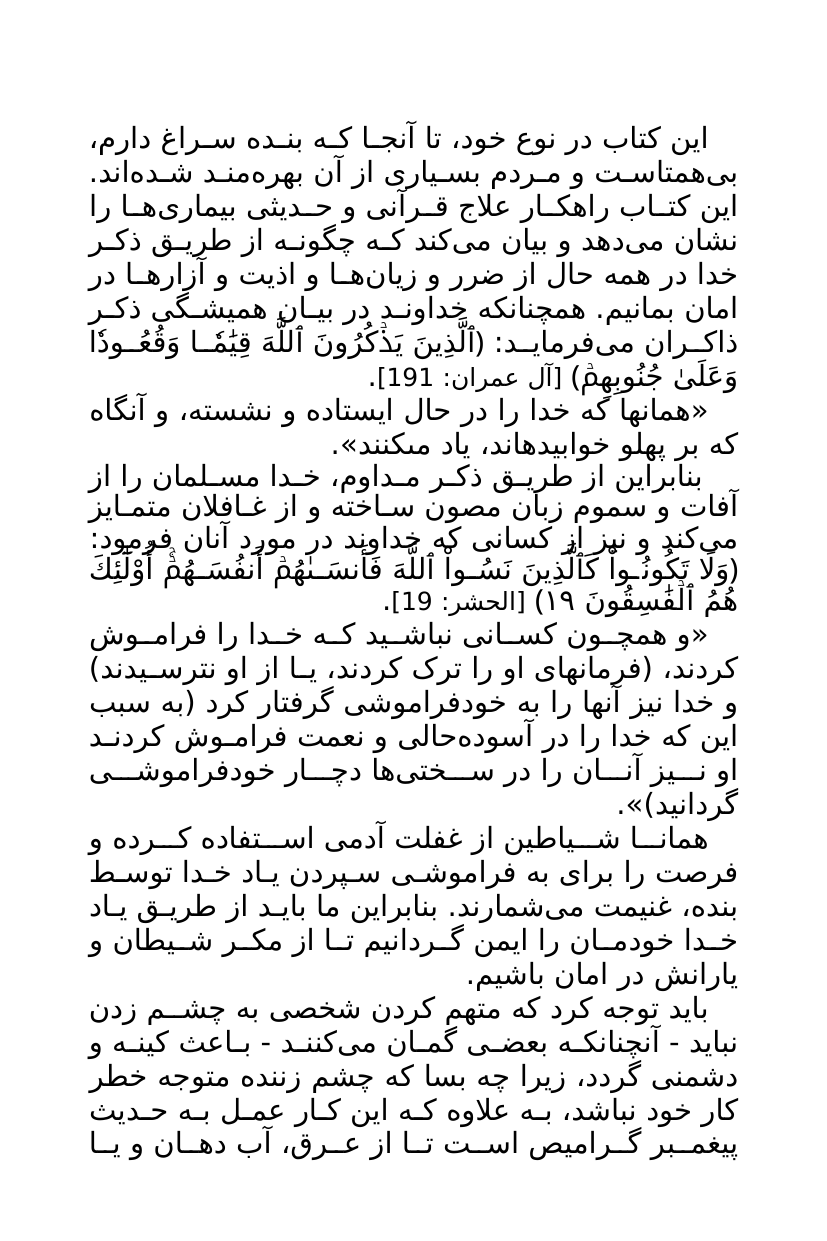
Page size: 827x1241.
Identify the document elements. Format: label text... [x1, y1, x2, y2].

text «همانها که خدا را در حال ایستاده و نشسته، و آنگاه که بر پهلو خوابیده‏اند، یاد مى‏کنند». [89, 393, 738, 461]
text این کتاب در نوع خود، تا آنجا که بنده سراغ دارم، بی‌همتاست و مردم بسیاری از آن بهره‌مند شده‌اند. این کتاب راهکار علاج قرآنی و حدیثی بیماری‌ها را نشان می‌دهد و بیان می‌کند که چگونه از طریق ذکر خدا در همه حال از ضرر و زیان‌ها و اذیت و آزارها در امان بمانیم. همچنانکه خداوند در بیان همیشگی ذکر ذاکران می‌فرماید: ﴿ٱلَّذِينَ يَذۡكُرُونَ ٱللَّهَ قِيَٰمٗا وَقُعُودٗا وَعَلَىٰ جُنُوبِهِمۡ﴾ [آل عمران: 191]. [89, 122, 738, 393]
text «و همچون کسانی نباشید که خدا را فراموش کردند، (فرمانهای او را ترک کردند، یا از او نترسیدند) و خدا نیز آنها را به خودفراموشی گرفتار کرد (به سبب این که خدا را در آسوده‌حالی و نعمت فراموش کردند او نیز آنان را در سختی‌ها دچار خودفراموشی گردانید)». [89, 617, 738, 821]
text بنابراین از طریق ذکر مداوم، خدا مسلمان را از آفات و سموم زبان مصون ساخته و از غافلان متمایز می‌کند و نیز از کسانی که خداوند در مورد آنان فرمود: ﴿وَلَا تَكُونُواْ كَٱلَّذِينَ نَسُواْ ٱللَّهَ فَأَنسَىٰهُمۡ أَنفُسَهُمۡۚ أُوْلَٰٓئِكَ هُمُ ٱلۡفَٰسِقُونَ ١٩﴾ [الحشر: 19]. [89, 461, 738, 617]
text همانا شیاطین از غفلت آدمی استفاده کرده و فرصت را برای به فراموشی سپردن یاد خدا توسط بنده، غنیمت می‌شمارند. بنابراین ما باید از طریق یاد خدا خودمان را ایمن گردانیم تا از مکر شیطان و یارانش در امان باشیم. [89, 821, 738, 991]
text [89, 991, 738, 1161]
